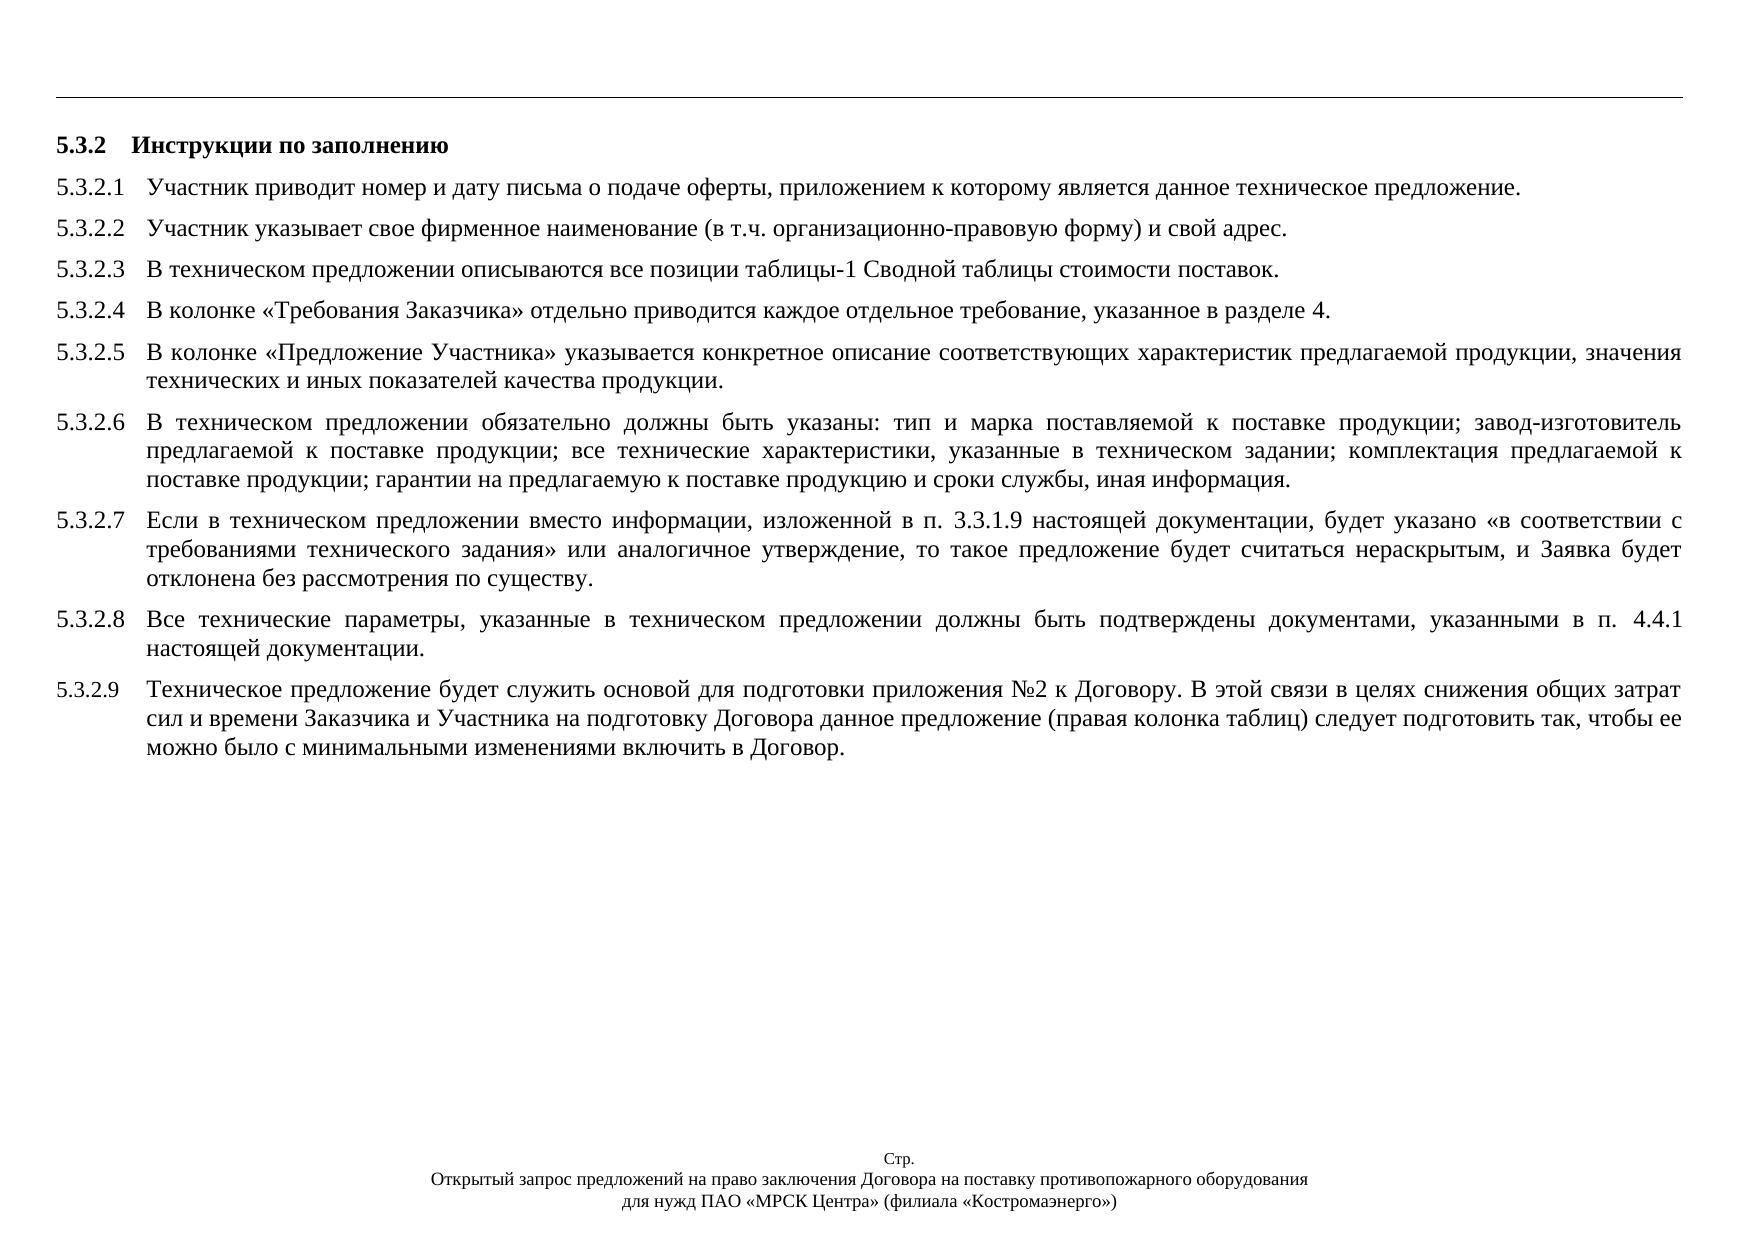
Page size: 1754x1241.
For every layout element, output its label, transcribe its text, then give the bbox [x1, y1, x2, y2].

list В колонке «Требования Заказчика» отдельно приводится каждое отдельное требование, указанное в разделе 4. [56, 296, 1683, 324]
subtitle Инструкции по заполнению [56, 131, 1683, 159]
list Участник указывает свое фирменное наименование (в т.ч. организационно-правовую форму) и свой адрес. [56, 213, 1683, 242]
list В техническом предложении описываются все позиции таблицы-1 Сводной таблицы стоимости поставок. [56, 254, 1683, 283]
list Если в техническом предложении вместо информации, изложенной в п. 3.3.1.9 настоящей документации, будет указано «в соответствии с требованиями технического задания» или аналогичное утверждение, то такое предложение будет считаться нераскрытым, и Заявка будет отклонена без рассмотрения по существу. [56, 506, 1683, 592]
list Все технические параметры, указанные в техническом предложении должны быть подтверждены документами, указанными в п. 4.4.1 настоящей документации. [56, 604, 1683, 662]
list В колонке «Предложение Участника» указывается конкретное описание соответствующих характеристик предлагаемой продукции, значения технических и иных показателей качества продукции. [56, 337, 1683, 394]
list Участник приводит номер и дату письма о подаче оферты, приложением к которому является данное техническое предложение. [56, 172, 1683, 201]
list В техническом предложении обязательно должны быть указаны: тип и марка поставляемой к поставке продукции; завод-изготовитель предлагаемой к поставке продукции; все технические характеристики, указанные в техническом задании; комплектация предлагаемой к поставке продукции; гарантии на предлагаемую к поставке продукцию и сроки службы, иная информация. [56, 407, 1683, 493]
list Техническое предложение будет служить основой для подготовки приложения №2 к Договору. В этой связи в целях снижения общих затрат сил и времени Заказчика и Участника на подготовку Договора данное предложение (правая колонка таблиц) следует подготовить так, чтобы ее можно было с минимальными изменениями включить в Договор. [56, 674, 1683, 761]
